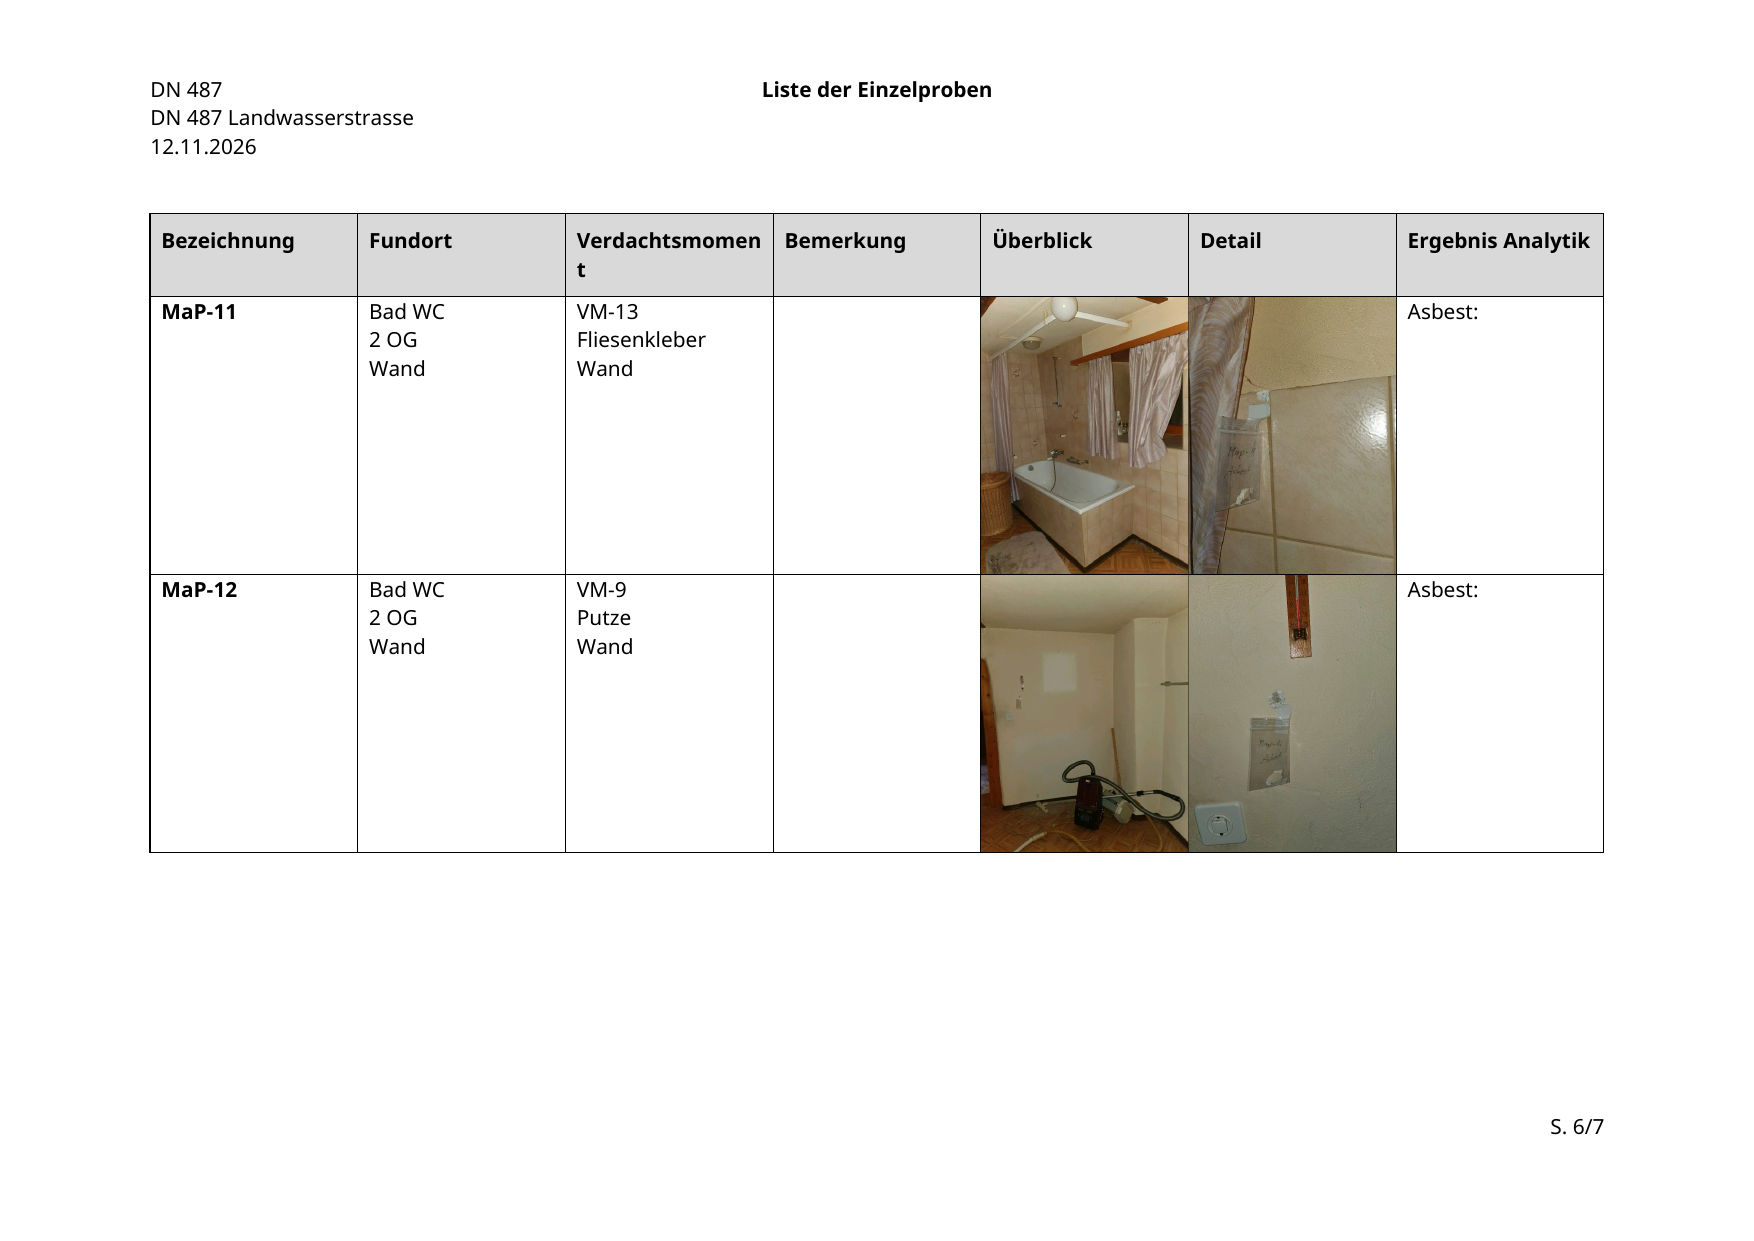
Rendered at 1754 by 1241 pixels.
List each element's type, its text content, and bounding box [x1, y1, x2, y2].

table_header Fundort [358, 214, 565, 296]
table_header Verdachtsmoment [566, 214, 773, 296]
table_cell [774, 575, 980, 852]
table_header Bemerkung [774, 214, 980, 296]
table_cell [774, 297, 980, 574]
table_cell VM-13 Fliesenkleber Wand [566, 297, 773, 574]
table_cell VM-9 Putze Wand [566, 575, 773, 852]
table_cell MaP-11 [151, 297, 357, 574]
table_header Detail [1189, 214, 1396, 296]
table_cell MaP-12 [151, 575, 357, 852]
table_cell Asbest: [1397, 297, 1603, 574]
picture [980, 297, 1397, 574]
table_cell Bad WC 2 OG Wand [358, 575, 565, 852]
table_cell Asbest: [1397, 575, 1603, 852]
table_header Bezeichnung [151, 214, 357, 296]
table_cell Bad WC 2 OG Wand [358, 297, 565, 574]
table_header Überblick [981, 214, 1188, 296]
table_header Ergebnis Analytik [1397, 214, 1603, 296]
picture [980, 575, 1397, 852]
